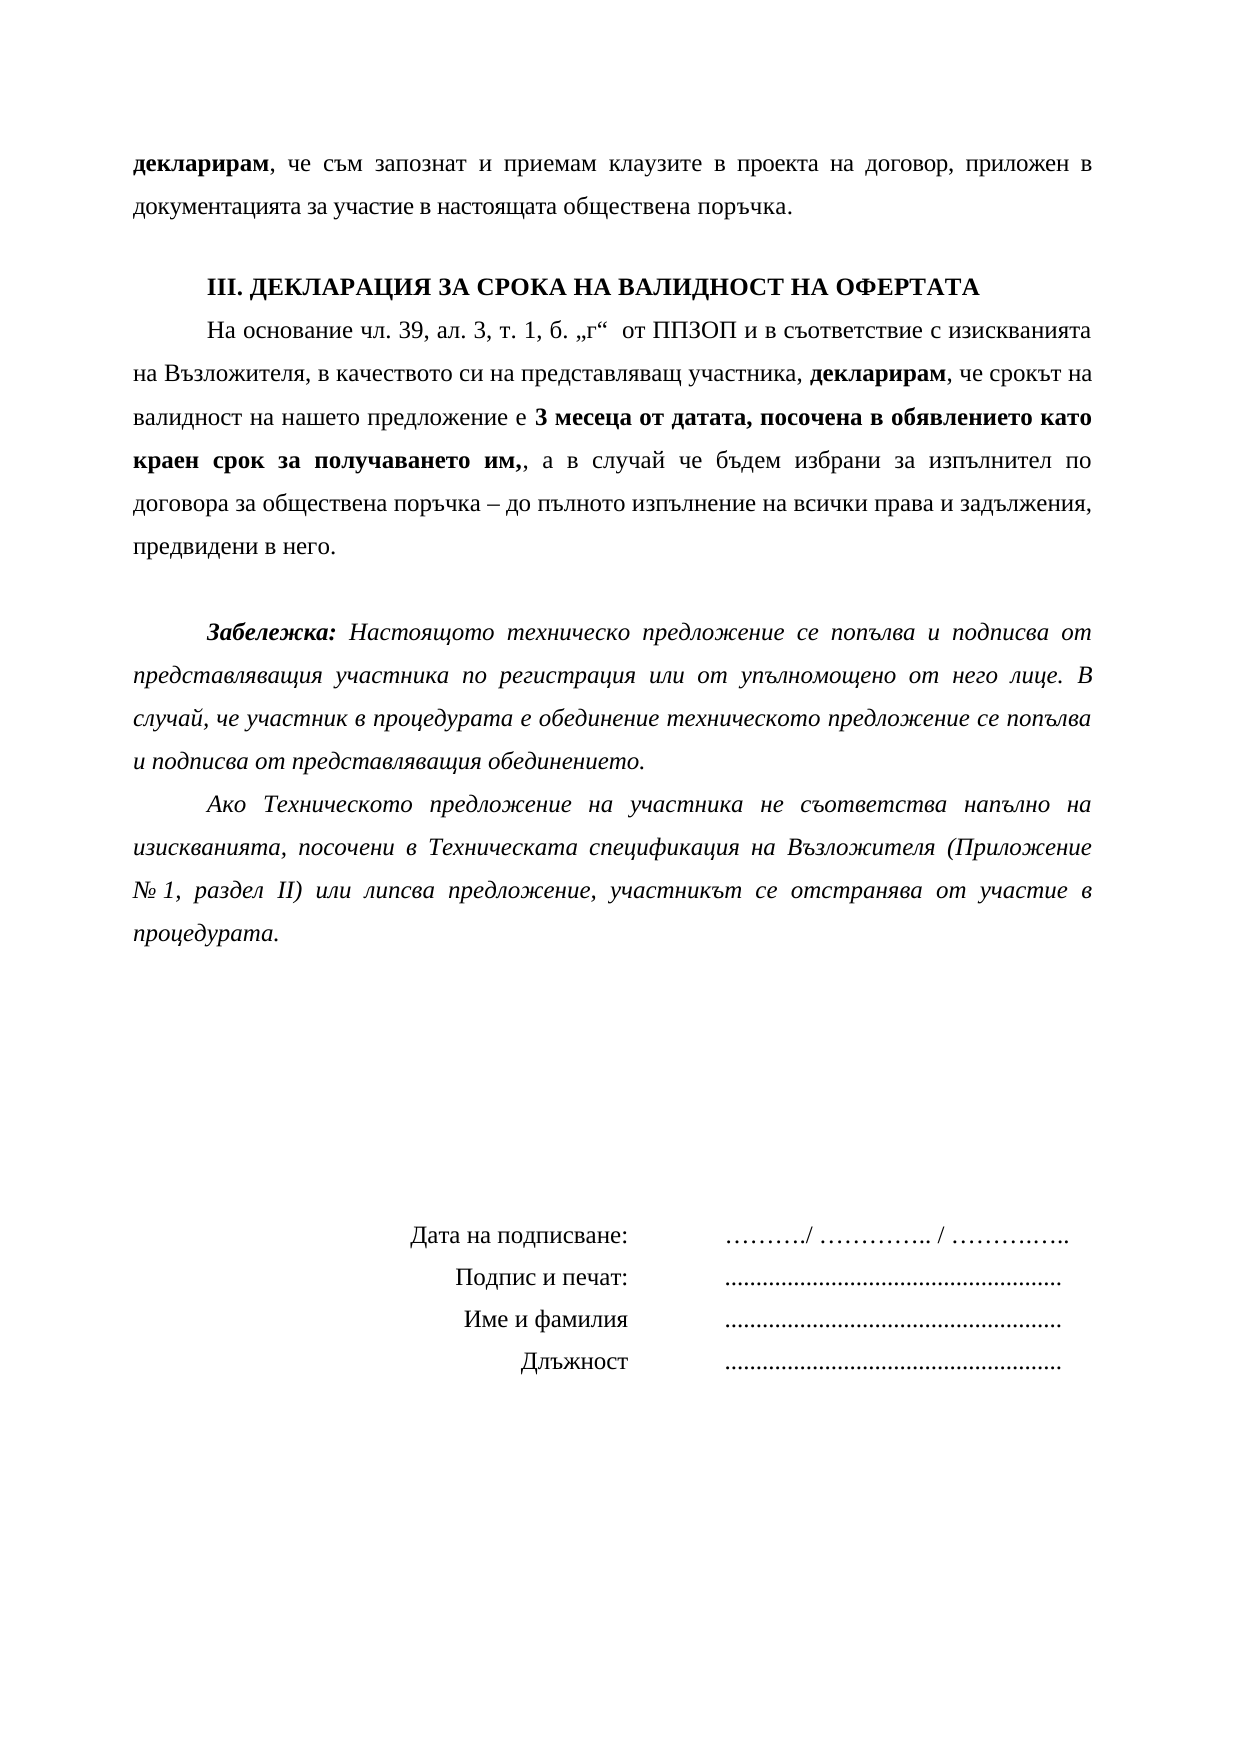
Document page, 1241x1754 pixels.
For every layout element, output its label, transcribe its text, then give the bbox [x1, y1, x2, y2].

table_header Дата на подписване: [171, 1048, 639, 1262]
list На основание чл. 39, ал. 3, т. 1, б. „г“ от ППЗОП и в съответствие с изискванията на Възложителя, в качеството си на представляващ участника, декларирам, че срокът на валидност на нашето предложение е 3 месеца от датата, посочена в обявлението като краен срок за получаването им,, а в случай че бъдем избрани за изпълнител по договора за обществена поръчка – до пълното изпълнение на всички права и задължения, предвидени в него. [133, 315, 1093, 560]
table_cell Име и фамилия [171, 1304, 639, 1346]
table_cell Длъжност [171, 1346, 639, 1388]
table_cell ...................................................... [639, 1262, 1192, 1304]
text Ако Техническото предложение на участника не съответства напълно на изискванията, посочени в Техническата спецификация на Възложителя (Приложение № 1, раздел II) или липсва предложение, участникът се отстранява от участие в процедурата. [133, 789, 1093, 947]
list III. ДЕКЛАРАЦИЯ ЗА СРОКА НА ВАЛИДНОСТ НА ОФЕРТАТА [133, 272, 1093, 301]
table_cell ...................................................... [639, 1304, 1192, 1346]
table_header ………./ ………….. / ……….….. [639, 1048, 1192, 1262]
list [133, 148, 1093, 219]
table_cell Подпис и печат: [171, 1262, 639, 1304]
text Забележка: Настоящото техническо предложение се попълва и подписва от представляващия участника по регистрация или от упълномощено от него лице. В случай, че участник в процедурата е обединение техническото предложение се попълва и подписва от представляващия обединението. [133, 617, 1093, 775]
table_cell ...................................................... [639, 1346, 1192, 1388]
